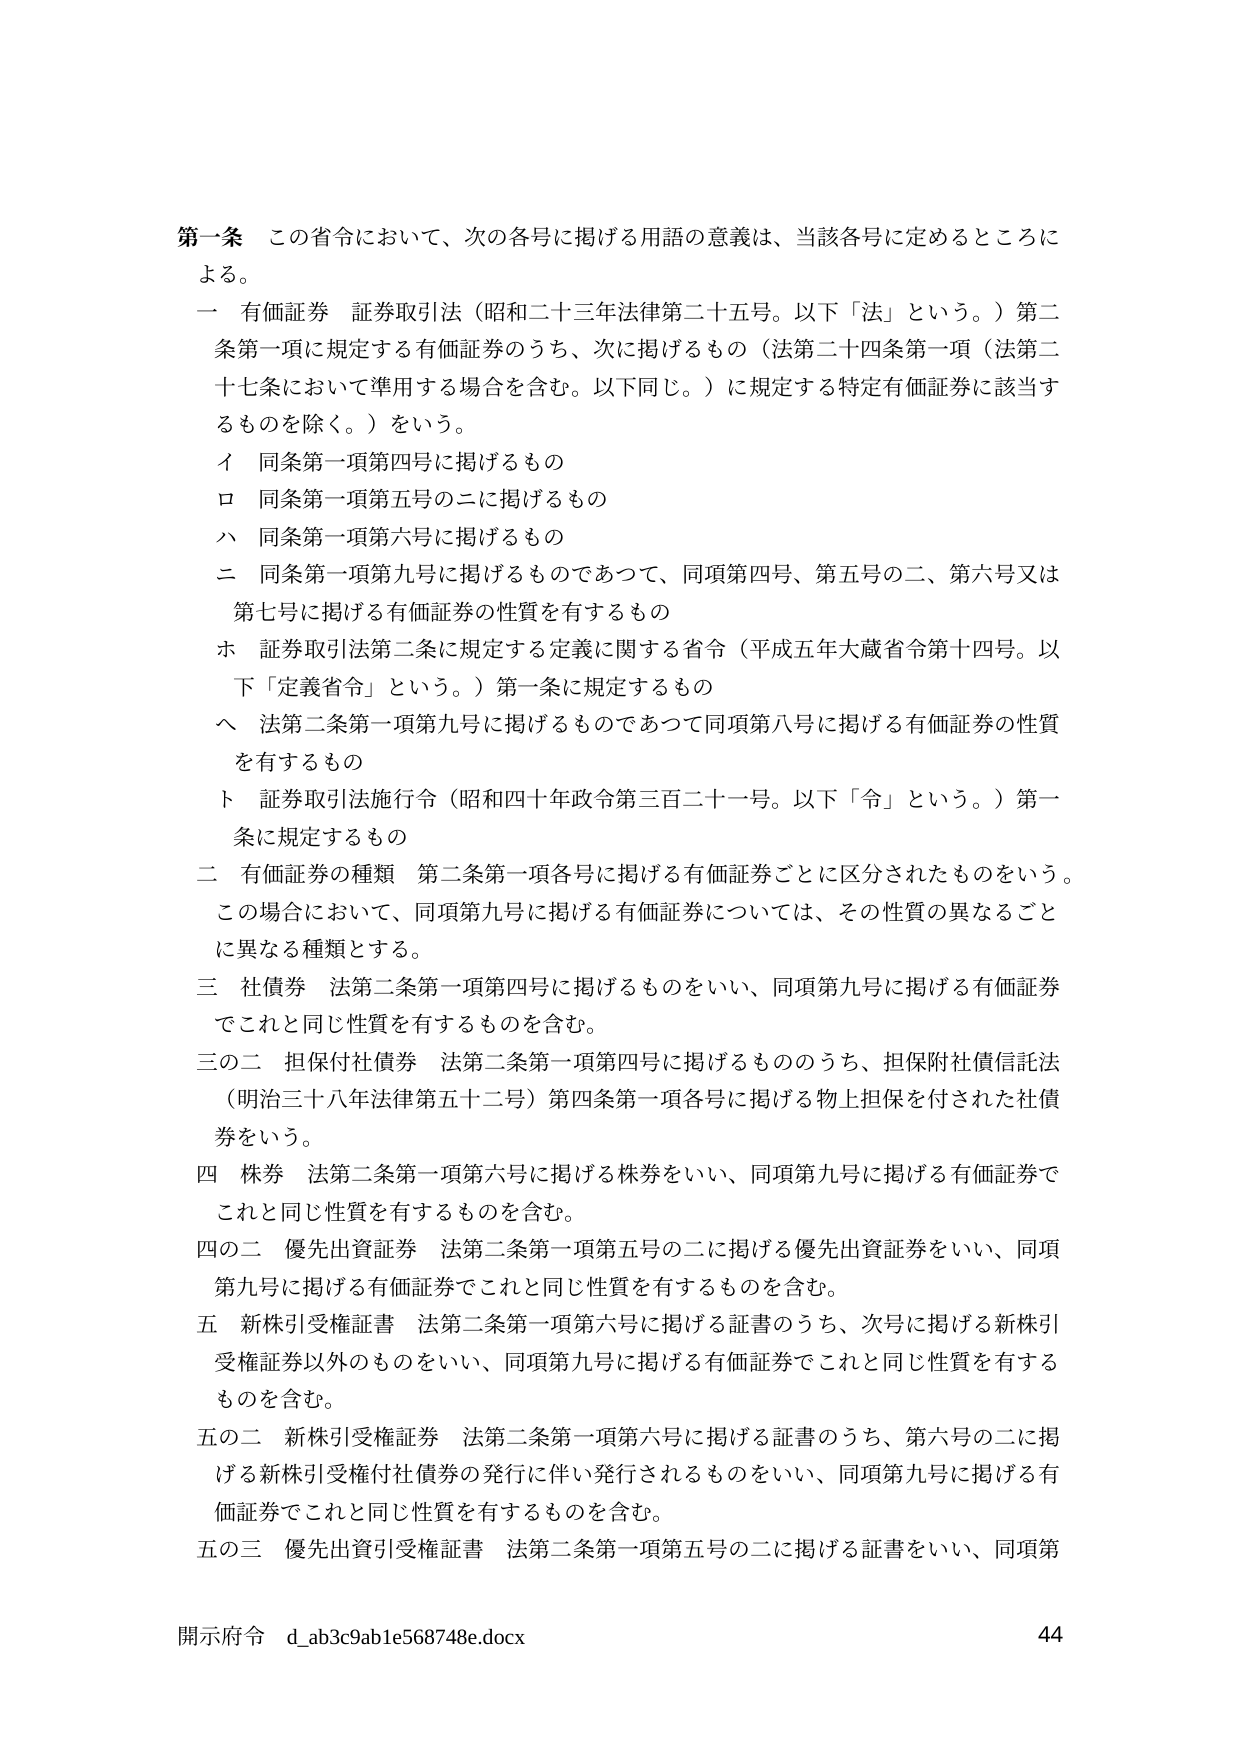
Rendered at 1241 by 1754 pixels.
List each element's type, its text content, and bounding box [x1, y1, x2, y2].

text へ 法第二条第一項第九号に掲げるものであつて同項第八号に掲げる有価証券の性質を有するもの [215, 704, 1063, 779]
text 一 有価証券 証券取引法（昭和二十三年法律第二十五号。以下「法」という。）第二条第一項に規定する有価証券のうち、次に掲げるもの（法第二十四条第一項（法第二十七条において準用する場合を含む。以下同じ。）に規定する特定有価証券に該当するものを除く。）をいう。 [196, 292, 1063, 442]
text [196, 1529, 1063, 1567]
text ニ 同条第一項第九号に掲げるものであつて、同項第四号、第五号の二、第六号又は第七号に掲げる有価証券の性質を有するもの [215, 554, 1063, 629]
text ロ 同条第一項第五号のニに掲げるもの [215, 479, 1063, 517]
text 第一条 この省令において、次の各号に掲げる用語の意義は、当該各号に定めるところによる。 [177, 217, 1063, 292]
text 三 社債券 法第二条第一項第四号に掲げるものをいい、同項第九号に掲げる有価証券でこれと同じ性質を有するものを含む。 [196, 967, 1063, 1042]
text 二 有価証券の種類 第二条第一項各号に掲げる有価証券ごとに区分されたものをいう。この場合において、同項第九号に掲げる有価証券については、その性質の異なるごとに異なる種類とする。 [196, 854, 1063, 967]
text ト 証券取引法施行令（昭和四十年政令第三百二十一号。以下「令」という。）第一条に規定するもの [215, 779, 1063, 854]
text 五の二 新株引受権証券 法第二条第一項第六号に掲げる証書のうち、第六号の二に掲げる新株引受権付社債券の発行に伴い発行されるものをいい、同項第九号に掲げる有価証券でこれと同じ性質を有するものを含む。 [196, 1417, 1063, 1529]
text イ 同条第一項第四号に掲げるもの [215, 442, 1063, 479]
text 五 新株引受権証書 法第二条第一項第六号に掲げる証書のうち、次号に掲げる新株引受権証券以外のものをいい、同項第九号に掲げる有価証券でこれと同じ性質を有するものを含む。 [196, 1304, 1063, 1417]
text ホ 証券取引法第二条に規定する定義に関する省令（平成五年大蔵省令第十四号。以下「定義省令」という。）第一条に規定するもの [215, 629, 1063, 704]
text 四 株券 法第二条第一項第六号に掲げる株券をいい、同項第九号に掲げる有価証券でこれと同じ性質を有するものを含む。 [196, 1154, 1063, 1229]
text 三の二 担保付社債券 法第二条第一項第四号に掲げるもののうち、担保附社債信託法（明治三十八年法律第五十二号）第四条第一項各号に掲げる物上担保を付された社債券をいう。 [196, 1042, 1063, 1154]
text 四の二 優先出資証券 法第二条第一項第五号の二に掲げる優先出資証券をいい、同項第九号に掲げる有価証券でこれと同じ性質を有するものを含む。 [196, 1229, 1063, 1304]
text ハ 同条第一項第六号に掲げるもの [215, 517, 1063, 554]
